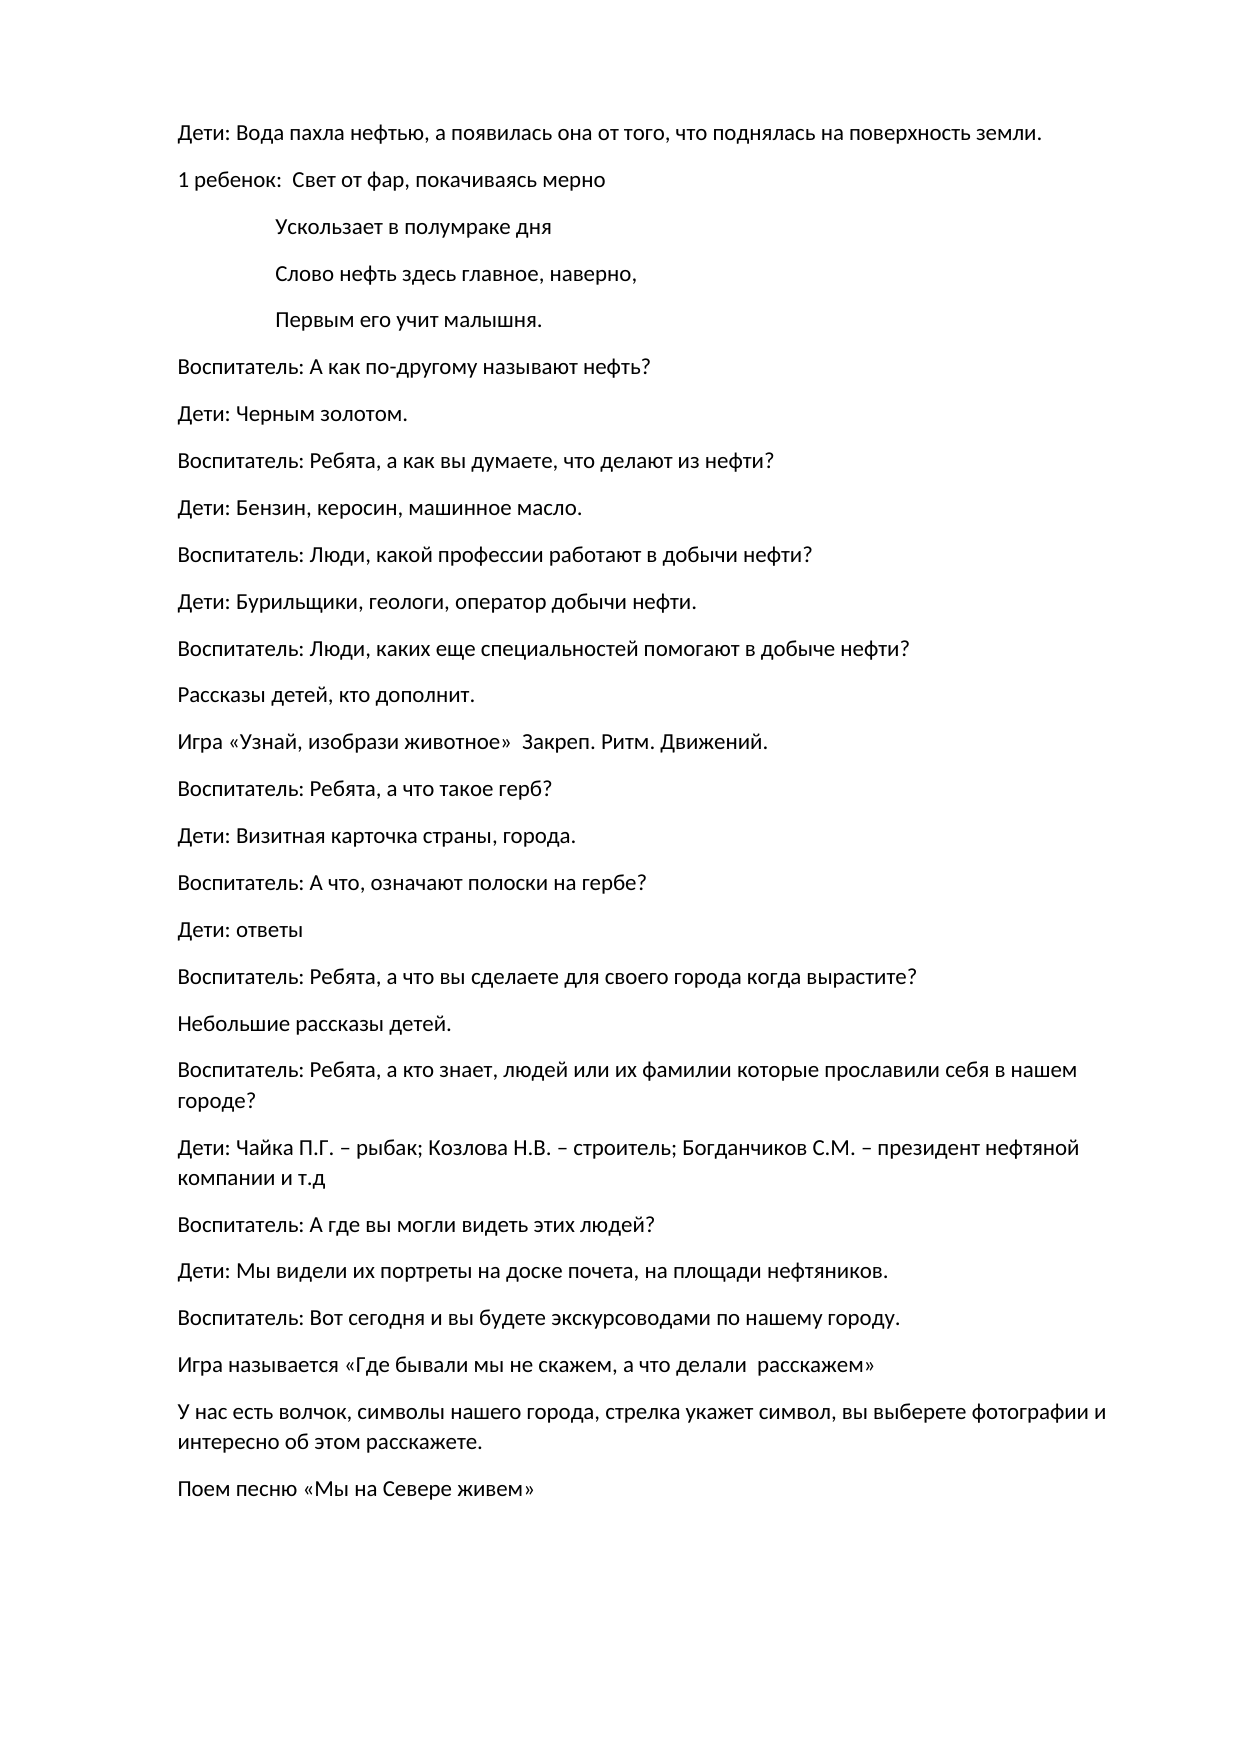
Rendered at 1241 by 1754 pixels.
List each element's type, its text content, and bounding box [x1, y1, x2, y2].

text Дети: Чайка П.Г. – рыбак; Козлова Н.В. – строитель; Богданчиков С.М. – президент нефтяной компании и т.д [177, 1133, 1152, 1191]
text Рассказы детей, кто дополнит. [177, 681, 1152, 709]
text Слово нефть здесь главное, наверно, [177, 259, 1152, 287]
text Воспитатель: Ребята, а кто знает, людей или их фамилии которые прославили себя в нашем городе? [177, 1056, 1152, 1114]
text Первым его учит малышня. [177, 306, 1152, 334]
text Небольшие рассказы детей. [177, 1009, 1152, 1037]
text Дети: Вода пахла нефтью, а появилась она от того, что поднялась на поверхность земли. [177, 118, 1152, 146]
text Воспитатель: Люди, каких еще специальностей помогают в добыче нефти? [177, 634, 1152, 662]
text Воспитатель: А как по-другому называют нефть? [177, 352, 1152, 381]
text Дети: Бурильщики, геологи, оператор добычи нефти. [177, 587, 1152, 615]
text Ускользает в полумраке дня [177, 212, 1152, 240]
text Игра называется «Где бывали мы не скажем, а что делали расскажем» [177, 1350, 1152, 1378]
text Воспитатель: А что, означают полоски на гербе? [177, 868, 1152, 896]
text Дети: Визитная карточка страны, города. [177, 821, 1152, 849]
text Воспитатель: Вот сегодня и вы будете экскурсоводами по нашему городу. [177, 1303, 1152, 1332]
text Воспитатель: А где вы могли видеть этих людей? [177, 1210, 1152, 1238]
text Дети: Бензин, керосин, машинное масло. [177, 493, 1152, 521]
text Воспитатель: Люди, какой профессии работают в добычи нефти? [177, 540, 1152, 568]
text Поем песню «Мы на Севере живем» [177, 1474, 1152, 1502]
text У нас есть волчок, символы нашего города, стрелка укажет символ, вы выберете фотографии и интересно об этом расскажете. [177, 1397, 1152, 1456]
text Дети: Черным золотом. [177, 399, 1152, 427]
text 1 ребенок: Свет от фар, покачиваясь мерно [177, 165, 1152, 193]
text Воспитатель: Ребята, а что вы сделаете для своего города когда вырастите? [177, 962, 1152, 990]
text Воспитатель: Ребята, а что такое герб? [177, 774, 1152, 802]
text Воспитатель: Ребята, а как вы думаете, что делают из нефти? [177, 446, 1152, 474]
text Игра «Узнай, изобрази животное» Закреп. Ритм. Движений. [177, 727, 1152, 756]
text Дети: ответы [177, 915, 1152, 943]
text Дети: Мы видели их портреты на доске почета, на площади нефтяников. [177, 1257, 1152, 1285]
